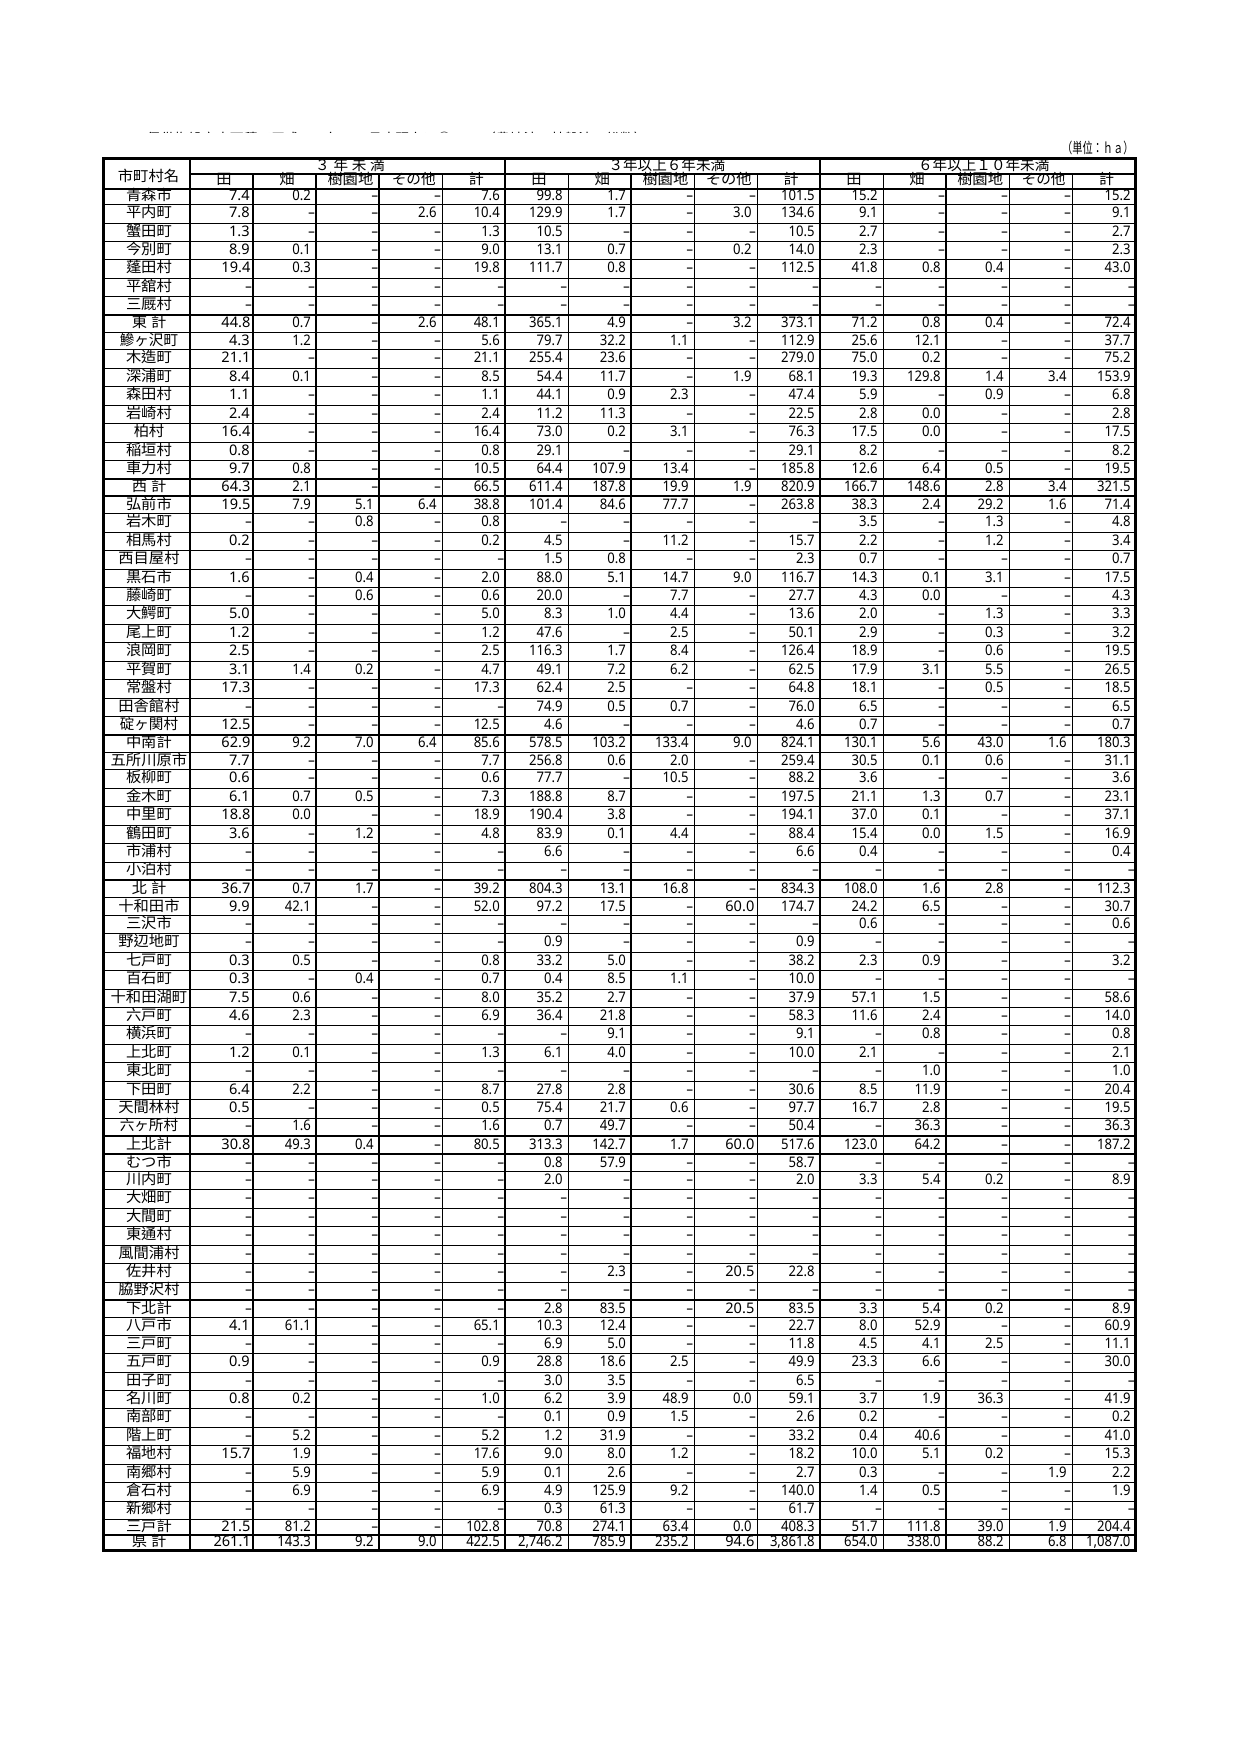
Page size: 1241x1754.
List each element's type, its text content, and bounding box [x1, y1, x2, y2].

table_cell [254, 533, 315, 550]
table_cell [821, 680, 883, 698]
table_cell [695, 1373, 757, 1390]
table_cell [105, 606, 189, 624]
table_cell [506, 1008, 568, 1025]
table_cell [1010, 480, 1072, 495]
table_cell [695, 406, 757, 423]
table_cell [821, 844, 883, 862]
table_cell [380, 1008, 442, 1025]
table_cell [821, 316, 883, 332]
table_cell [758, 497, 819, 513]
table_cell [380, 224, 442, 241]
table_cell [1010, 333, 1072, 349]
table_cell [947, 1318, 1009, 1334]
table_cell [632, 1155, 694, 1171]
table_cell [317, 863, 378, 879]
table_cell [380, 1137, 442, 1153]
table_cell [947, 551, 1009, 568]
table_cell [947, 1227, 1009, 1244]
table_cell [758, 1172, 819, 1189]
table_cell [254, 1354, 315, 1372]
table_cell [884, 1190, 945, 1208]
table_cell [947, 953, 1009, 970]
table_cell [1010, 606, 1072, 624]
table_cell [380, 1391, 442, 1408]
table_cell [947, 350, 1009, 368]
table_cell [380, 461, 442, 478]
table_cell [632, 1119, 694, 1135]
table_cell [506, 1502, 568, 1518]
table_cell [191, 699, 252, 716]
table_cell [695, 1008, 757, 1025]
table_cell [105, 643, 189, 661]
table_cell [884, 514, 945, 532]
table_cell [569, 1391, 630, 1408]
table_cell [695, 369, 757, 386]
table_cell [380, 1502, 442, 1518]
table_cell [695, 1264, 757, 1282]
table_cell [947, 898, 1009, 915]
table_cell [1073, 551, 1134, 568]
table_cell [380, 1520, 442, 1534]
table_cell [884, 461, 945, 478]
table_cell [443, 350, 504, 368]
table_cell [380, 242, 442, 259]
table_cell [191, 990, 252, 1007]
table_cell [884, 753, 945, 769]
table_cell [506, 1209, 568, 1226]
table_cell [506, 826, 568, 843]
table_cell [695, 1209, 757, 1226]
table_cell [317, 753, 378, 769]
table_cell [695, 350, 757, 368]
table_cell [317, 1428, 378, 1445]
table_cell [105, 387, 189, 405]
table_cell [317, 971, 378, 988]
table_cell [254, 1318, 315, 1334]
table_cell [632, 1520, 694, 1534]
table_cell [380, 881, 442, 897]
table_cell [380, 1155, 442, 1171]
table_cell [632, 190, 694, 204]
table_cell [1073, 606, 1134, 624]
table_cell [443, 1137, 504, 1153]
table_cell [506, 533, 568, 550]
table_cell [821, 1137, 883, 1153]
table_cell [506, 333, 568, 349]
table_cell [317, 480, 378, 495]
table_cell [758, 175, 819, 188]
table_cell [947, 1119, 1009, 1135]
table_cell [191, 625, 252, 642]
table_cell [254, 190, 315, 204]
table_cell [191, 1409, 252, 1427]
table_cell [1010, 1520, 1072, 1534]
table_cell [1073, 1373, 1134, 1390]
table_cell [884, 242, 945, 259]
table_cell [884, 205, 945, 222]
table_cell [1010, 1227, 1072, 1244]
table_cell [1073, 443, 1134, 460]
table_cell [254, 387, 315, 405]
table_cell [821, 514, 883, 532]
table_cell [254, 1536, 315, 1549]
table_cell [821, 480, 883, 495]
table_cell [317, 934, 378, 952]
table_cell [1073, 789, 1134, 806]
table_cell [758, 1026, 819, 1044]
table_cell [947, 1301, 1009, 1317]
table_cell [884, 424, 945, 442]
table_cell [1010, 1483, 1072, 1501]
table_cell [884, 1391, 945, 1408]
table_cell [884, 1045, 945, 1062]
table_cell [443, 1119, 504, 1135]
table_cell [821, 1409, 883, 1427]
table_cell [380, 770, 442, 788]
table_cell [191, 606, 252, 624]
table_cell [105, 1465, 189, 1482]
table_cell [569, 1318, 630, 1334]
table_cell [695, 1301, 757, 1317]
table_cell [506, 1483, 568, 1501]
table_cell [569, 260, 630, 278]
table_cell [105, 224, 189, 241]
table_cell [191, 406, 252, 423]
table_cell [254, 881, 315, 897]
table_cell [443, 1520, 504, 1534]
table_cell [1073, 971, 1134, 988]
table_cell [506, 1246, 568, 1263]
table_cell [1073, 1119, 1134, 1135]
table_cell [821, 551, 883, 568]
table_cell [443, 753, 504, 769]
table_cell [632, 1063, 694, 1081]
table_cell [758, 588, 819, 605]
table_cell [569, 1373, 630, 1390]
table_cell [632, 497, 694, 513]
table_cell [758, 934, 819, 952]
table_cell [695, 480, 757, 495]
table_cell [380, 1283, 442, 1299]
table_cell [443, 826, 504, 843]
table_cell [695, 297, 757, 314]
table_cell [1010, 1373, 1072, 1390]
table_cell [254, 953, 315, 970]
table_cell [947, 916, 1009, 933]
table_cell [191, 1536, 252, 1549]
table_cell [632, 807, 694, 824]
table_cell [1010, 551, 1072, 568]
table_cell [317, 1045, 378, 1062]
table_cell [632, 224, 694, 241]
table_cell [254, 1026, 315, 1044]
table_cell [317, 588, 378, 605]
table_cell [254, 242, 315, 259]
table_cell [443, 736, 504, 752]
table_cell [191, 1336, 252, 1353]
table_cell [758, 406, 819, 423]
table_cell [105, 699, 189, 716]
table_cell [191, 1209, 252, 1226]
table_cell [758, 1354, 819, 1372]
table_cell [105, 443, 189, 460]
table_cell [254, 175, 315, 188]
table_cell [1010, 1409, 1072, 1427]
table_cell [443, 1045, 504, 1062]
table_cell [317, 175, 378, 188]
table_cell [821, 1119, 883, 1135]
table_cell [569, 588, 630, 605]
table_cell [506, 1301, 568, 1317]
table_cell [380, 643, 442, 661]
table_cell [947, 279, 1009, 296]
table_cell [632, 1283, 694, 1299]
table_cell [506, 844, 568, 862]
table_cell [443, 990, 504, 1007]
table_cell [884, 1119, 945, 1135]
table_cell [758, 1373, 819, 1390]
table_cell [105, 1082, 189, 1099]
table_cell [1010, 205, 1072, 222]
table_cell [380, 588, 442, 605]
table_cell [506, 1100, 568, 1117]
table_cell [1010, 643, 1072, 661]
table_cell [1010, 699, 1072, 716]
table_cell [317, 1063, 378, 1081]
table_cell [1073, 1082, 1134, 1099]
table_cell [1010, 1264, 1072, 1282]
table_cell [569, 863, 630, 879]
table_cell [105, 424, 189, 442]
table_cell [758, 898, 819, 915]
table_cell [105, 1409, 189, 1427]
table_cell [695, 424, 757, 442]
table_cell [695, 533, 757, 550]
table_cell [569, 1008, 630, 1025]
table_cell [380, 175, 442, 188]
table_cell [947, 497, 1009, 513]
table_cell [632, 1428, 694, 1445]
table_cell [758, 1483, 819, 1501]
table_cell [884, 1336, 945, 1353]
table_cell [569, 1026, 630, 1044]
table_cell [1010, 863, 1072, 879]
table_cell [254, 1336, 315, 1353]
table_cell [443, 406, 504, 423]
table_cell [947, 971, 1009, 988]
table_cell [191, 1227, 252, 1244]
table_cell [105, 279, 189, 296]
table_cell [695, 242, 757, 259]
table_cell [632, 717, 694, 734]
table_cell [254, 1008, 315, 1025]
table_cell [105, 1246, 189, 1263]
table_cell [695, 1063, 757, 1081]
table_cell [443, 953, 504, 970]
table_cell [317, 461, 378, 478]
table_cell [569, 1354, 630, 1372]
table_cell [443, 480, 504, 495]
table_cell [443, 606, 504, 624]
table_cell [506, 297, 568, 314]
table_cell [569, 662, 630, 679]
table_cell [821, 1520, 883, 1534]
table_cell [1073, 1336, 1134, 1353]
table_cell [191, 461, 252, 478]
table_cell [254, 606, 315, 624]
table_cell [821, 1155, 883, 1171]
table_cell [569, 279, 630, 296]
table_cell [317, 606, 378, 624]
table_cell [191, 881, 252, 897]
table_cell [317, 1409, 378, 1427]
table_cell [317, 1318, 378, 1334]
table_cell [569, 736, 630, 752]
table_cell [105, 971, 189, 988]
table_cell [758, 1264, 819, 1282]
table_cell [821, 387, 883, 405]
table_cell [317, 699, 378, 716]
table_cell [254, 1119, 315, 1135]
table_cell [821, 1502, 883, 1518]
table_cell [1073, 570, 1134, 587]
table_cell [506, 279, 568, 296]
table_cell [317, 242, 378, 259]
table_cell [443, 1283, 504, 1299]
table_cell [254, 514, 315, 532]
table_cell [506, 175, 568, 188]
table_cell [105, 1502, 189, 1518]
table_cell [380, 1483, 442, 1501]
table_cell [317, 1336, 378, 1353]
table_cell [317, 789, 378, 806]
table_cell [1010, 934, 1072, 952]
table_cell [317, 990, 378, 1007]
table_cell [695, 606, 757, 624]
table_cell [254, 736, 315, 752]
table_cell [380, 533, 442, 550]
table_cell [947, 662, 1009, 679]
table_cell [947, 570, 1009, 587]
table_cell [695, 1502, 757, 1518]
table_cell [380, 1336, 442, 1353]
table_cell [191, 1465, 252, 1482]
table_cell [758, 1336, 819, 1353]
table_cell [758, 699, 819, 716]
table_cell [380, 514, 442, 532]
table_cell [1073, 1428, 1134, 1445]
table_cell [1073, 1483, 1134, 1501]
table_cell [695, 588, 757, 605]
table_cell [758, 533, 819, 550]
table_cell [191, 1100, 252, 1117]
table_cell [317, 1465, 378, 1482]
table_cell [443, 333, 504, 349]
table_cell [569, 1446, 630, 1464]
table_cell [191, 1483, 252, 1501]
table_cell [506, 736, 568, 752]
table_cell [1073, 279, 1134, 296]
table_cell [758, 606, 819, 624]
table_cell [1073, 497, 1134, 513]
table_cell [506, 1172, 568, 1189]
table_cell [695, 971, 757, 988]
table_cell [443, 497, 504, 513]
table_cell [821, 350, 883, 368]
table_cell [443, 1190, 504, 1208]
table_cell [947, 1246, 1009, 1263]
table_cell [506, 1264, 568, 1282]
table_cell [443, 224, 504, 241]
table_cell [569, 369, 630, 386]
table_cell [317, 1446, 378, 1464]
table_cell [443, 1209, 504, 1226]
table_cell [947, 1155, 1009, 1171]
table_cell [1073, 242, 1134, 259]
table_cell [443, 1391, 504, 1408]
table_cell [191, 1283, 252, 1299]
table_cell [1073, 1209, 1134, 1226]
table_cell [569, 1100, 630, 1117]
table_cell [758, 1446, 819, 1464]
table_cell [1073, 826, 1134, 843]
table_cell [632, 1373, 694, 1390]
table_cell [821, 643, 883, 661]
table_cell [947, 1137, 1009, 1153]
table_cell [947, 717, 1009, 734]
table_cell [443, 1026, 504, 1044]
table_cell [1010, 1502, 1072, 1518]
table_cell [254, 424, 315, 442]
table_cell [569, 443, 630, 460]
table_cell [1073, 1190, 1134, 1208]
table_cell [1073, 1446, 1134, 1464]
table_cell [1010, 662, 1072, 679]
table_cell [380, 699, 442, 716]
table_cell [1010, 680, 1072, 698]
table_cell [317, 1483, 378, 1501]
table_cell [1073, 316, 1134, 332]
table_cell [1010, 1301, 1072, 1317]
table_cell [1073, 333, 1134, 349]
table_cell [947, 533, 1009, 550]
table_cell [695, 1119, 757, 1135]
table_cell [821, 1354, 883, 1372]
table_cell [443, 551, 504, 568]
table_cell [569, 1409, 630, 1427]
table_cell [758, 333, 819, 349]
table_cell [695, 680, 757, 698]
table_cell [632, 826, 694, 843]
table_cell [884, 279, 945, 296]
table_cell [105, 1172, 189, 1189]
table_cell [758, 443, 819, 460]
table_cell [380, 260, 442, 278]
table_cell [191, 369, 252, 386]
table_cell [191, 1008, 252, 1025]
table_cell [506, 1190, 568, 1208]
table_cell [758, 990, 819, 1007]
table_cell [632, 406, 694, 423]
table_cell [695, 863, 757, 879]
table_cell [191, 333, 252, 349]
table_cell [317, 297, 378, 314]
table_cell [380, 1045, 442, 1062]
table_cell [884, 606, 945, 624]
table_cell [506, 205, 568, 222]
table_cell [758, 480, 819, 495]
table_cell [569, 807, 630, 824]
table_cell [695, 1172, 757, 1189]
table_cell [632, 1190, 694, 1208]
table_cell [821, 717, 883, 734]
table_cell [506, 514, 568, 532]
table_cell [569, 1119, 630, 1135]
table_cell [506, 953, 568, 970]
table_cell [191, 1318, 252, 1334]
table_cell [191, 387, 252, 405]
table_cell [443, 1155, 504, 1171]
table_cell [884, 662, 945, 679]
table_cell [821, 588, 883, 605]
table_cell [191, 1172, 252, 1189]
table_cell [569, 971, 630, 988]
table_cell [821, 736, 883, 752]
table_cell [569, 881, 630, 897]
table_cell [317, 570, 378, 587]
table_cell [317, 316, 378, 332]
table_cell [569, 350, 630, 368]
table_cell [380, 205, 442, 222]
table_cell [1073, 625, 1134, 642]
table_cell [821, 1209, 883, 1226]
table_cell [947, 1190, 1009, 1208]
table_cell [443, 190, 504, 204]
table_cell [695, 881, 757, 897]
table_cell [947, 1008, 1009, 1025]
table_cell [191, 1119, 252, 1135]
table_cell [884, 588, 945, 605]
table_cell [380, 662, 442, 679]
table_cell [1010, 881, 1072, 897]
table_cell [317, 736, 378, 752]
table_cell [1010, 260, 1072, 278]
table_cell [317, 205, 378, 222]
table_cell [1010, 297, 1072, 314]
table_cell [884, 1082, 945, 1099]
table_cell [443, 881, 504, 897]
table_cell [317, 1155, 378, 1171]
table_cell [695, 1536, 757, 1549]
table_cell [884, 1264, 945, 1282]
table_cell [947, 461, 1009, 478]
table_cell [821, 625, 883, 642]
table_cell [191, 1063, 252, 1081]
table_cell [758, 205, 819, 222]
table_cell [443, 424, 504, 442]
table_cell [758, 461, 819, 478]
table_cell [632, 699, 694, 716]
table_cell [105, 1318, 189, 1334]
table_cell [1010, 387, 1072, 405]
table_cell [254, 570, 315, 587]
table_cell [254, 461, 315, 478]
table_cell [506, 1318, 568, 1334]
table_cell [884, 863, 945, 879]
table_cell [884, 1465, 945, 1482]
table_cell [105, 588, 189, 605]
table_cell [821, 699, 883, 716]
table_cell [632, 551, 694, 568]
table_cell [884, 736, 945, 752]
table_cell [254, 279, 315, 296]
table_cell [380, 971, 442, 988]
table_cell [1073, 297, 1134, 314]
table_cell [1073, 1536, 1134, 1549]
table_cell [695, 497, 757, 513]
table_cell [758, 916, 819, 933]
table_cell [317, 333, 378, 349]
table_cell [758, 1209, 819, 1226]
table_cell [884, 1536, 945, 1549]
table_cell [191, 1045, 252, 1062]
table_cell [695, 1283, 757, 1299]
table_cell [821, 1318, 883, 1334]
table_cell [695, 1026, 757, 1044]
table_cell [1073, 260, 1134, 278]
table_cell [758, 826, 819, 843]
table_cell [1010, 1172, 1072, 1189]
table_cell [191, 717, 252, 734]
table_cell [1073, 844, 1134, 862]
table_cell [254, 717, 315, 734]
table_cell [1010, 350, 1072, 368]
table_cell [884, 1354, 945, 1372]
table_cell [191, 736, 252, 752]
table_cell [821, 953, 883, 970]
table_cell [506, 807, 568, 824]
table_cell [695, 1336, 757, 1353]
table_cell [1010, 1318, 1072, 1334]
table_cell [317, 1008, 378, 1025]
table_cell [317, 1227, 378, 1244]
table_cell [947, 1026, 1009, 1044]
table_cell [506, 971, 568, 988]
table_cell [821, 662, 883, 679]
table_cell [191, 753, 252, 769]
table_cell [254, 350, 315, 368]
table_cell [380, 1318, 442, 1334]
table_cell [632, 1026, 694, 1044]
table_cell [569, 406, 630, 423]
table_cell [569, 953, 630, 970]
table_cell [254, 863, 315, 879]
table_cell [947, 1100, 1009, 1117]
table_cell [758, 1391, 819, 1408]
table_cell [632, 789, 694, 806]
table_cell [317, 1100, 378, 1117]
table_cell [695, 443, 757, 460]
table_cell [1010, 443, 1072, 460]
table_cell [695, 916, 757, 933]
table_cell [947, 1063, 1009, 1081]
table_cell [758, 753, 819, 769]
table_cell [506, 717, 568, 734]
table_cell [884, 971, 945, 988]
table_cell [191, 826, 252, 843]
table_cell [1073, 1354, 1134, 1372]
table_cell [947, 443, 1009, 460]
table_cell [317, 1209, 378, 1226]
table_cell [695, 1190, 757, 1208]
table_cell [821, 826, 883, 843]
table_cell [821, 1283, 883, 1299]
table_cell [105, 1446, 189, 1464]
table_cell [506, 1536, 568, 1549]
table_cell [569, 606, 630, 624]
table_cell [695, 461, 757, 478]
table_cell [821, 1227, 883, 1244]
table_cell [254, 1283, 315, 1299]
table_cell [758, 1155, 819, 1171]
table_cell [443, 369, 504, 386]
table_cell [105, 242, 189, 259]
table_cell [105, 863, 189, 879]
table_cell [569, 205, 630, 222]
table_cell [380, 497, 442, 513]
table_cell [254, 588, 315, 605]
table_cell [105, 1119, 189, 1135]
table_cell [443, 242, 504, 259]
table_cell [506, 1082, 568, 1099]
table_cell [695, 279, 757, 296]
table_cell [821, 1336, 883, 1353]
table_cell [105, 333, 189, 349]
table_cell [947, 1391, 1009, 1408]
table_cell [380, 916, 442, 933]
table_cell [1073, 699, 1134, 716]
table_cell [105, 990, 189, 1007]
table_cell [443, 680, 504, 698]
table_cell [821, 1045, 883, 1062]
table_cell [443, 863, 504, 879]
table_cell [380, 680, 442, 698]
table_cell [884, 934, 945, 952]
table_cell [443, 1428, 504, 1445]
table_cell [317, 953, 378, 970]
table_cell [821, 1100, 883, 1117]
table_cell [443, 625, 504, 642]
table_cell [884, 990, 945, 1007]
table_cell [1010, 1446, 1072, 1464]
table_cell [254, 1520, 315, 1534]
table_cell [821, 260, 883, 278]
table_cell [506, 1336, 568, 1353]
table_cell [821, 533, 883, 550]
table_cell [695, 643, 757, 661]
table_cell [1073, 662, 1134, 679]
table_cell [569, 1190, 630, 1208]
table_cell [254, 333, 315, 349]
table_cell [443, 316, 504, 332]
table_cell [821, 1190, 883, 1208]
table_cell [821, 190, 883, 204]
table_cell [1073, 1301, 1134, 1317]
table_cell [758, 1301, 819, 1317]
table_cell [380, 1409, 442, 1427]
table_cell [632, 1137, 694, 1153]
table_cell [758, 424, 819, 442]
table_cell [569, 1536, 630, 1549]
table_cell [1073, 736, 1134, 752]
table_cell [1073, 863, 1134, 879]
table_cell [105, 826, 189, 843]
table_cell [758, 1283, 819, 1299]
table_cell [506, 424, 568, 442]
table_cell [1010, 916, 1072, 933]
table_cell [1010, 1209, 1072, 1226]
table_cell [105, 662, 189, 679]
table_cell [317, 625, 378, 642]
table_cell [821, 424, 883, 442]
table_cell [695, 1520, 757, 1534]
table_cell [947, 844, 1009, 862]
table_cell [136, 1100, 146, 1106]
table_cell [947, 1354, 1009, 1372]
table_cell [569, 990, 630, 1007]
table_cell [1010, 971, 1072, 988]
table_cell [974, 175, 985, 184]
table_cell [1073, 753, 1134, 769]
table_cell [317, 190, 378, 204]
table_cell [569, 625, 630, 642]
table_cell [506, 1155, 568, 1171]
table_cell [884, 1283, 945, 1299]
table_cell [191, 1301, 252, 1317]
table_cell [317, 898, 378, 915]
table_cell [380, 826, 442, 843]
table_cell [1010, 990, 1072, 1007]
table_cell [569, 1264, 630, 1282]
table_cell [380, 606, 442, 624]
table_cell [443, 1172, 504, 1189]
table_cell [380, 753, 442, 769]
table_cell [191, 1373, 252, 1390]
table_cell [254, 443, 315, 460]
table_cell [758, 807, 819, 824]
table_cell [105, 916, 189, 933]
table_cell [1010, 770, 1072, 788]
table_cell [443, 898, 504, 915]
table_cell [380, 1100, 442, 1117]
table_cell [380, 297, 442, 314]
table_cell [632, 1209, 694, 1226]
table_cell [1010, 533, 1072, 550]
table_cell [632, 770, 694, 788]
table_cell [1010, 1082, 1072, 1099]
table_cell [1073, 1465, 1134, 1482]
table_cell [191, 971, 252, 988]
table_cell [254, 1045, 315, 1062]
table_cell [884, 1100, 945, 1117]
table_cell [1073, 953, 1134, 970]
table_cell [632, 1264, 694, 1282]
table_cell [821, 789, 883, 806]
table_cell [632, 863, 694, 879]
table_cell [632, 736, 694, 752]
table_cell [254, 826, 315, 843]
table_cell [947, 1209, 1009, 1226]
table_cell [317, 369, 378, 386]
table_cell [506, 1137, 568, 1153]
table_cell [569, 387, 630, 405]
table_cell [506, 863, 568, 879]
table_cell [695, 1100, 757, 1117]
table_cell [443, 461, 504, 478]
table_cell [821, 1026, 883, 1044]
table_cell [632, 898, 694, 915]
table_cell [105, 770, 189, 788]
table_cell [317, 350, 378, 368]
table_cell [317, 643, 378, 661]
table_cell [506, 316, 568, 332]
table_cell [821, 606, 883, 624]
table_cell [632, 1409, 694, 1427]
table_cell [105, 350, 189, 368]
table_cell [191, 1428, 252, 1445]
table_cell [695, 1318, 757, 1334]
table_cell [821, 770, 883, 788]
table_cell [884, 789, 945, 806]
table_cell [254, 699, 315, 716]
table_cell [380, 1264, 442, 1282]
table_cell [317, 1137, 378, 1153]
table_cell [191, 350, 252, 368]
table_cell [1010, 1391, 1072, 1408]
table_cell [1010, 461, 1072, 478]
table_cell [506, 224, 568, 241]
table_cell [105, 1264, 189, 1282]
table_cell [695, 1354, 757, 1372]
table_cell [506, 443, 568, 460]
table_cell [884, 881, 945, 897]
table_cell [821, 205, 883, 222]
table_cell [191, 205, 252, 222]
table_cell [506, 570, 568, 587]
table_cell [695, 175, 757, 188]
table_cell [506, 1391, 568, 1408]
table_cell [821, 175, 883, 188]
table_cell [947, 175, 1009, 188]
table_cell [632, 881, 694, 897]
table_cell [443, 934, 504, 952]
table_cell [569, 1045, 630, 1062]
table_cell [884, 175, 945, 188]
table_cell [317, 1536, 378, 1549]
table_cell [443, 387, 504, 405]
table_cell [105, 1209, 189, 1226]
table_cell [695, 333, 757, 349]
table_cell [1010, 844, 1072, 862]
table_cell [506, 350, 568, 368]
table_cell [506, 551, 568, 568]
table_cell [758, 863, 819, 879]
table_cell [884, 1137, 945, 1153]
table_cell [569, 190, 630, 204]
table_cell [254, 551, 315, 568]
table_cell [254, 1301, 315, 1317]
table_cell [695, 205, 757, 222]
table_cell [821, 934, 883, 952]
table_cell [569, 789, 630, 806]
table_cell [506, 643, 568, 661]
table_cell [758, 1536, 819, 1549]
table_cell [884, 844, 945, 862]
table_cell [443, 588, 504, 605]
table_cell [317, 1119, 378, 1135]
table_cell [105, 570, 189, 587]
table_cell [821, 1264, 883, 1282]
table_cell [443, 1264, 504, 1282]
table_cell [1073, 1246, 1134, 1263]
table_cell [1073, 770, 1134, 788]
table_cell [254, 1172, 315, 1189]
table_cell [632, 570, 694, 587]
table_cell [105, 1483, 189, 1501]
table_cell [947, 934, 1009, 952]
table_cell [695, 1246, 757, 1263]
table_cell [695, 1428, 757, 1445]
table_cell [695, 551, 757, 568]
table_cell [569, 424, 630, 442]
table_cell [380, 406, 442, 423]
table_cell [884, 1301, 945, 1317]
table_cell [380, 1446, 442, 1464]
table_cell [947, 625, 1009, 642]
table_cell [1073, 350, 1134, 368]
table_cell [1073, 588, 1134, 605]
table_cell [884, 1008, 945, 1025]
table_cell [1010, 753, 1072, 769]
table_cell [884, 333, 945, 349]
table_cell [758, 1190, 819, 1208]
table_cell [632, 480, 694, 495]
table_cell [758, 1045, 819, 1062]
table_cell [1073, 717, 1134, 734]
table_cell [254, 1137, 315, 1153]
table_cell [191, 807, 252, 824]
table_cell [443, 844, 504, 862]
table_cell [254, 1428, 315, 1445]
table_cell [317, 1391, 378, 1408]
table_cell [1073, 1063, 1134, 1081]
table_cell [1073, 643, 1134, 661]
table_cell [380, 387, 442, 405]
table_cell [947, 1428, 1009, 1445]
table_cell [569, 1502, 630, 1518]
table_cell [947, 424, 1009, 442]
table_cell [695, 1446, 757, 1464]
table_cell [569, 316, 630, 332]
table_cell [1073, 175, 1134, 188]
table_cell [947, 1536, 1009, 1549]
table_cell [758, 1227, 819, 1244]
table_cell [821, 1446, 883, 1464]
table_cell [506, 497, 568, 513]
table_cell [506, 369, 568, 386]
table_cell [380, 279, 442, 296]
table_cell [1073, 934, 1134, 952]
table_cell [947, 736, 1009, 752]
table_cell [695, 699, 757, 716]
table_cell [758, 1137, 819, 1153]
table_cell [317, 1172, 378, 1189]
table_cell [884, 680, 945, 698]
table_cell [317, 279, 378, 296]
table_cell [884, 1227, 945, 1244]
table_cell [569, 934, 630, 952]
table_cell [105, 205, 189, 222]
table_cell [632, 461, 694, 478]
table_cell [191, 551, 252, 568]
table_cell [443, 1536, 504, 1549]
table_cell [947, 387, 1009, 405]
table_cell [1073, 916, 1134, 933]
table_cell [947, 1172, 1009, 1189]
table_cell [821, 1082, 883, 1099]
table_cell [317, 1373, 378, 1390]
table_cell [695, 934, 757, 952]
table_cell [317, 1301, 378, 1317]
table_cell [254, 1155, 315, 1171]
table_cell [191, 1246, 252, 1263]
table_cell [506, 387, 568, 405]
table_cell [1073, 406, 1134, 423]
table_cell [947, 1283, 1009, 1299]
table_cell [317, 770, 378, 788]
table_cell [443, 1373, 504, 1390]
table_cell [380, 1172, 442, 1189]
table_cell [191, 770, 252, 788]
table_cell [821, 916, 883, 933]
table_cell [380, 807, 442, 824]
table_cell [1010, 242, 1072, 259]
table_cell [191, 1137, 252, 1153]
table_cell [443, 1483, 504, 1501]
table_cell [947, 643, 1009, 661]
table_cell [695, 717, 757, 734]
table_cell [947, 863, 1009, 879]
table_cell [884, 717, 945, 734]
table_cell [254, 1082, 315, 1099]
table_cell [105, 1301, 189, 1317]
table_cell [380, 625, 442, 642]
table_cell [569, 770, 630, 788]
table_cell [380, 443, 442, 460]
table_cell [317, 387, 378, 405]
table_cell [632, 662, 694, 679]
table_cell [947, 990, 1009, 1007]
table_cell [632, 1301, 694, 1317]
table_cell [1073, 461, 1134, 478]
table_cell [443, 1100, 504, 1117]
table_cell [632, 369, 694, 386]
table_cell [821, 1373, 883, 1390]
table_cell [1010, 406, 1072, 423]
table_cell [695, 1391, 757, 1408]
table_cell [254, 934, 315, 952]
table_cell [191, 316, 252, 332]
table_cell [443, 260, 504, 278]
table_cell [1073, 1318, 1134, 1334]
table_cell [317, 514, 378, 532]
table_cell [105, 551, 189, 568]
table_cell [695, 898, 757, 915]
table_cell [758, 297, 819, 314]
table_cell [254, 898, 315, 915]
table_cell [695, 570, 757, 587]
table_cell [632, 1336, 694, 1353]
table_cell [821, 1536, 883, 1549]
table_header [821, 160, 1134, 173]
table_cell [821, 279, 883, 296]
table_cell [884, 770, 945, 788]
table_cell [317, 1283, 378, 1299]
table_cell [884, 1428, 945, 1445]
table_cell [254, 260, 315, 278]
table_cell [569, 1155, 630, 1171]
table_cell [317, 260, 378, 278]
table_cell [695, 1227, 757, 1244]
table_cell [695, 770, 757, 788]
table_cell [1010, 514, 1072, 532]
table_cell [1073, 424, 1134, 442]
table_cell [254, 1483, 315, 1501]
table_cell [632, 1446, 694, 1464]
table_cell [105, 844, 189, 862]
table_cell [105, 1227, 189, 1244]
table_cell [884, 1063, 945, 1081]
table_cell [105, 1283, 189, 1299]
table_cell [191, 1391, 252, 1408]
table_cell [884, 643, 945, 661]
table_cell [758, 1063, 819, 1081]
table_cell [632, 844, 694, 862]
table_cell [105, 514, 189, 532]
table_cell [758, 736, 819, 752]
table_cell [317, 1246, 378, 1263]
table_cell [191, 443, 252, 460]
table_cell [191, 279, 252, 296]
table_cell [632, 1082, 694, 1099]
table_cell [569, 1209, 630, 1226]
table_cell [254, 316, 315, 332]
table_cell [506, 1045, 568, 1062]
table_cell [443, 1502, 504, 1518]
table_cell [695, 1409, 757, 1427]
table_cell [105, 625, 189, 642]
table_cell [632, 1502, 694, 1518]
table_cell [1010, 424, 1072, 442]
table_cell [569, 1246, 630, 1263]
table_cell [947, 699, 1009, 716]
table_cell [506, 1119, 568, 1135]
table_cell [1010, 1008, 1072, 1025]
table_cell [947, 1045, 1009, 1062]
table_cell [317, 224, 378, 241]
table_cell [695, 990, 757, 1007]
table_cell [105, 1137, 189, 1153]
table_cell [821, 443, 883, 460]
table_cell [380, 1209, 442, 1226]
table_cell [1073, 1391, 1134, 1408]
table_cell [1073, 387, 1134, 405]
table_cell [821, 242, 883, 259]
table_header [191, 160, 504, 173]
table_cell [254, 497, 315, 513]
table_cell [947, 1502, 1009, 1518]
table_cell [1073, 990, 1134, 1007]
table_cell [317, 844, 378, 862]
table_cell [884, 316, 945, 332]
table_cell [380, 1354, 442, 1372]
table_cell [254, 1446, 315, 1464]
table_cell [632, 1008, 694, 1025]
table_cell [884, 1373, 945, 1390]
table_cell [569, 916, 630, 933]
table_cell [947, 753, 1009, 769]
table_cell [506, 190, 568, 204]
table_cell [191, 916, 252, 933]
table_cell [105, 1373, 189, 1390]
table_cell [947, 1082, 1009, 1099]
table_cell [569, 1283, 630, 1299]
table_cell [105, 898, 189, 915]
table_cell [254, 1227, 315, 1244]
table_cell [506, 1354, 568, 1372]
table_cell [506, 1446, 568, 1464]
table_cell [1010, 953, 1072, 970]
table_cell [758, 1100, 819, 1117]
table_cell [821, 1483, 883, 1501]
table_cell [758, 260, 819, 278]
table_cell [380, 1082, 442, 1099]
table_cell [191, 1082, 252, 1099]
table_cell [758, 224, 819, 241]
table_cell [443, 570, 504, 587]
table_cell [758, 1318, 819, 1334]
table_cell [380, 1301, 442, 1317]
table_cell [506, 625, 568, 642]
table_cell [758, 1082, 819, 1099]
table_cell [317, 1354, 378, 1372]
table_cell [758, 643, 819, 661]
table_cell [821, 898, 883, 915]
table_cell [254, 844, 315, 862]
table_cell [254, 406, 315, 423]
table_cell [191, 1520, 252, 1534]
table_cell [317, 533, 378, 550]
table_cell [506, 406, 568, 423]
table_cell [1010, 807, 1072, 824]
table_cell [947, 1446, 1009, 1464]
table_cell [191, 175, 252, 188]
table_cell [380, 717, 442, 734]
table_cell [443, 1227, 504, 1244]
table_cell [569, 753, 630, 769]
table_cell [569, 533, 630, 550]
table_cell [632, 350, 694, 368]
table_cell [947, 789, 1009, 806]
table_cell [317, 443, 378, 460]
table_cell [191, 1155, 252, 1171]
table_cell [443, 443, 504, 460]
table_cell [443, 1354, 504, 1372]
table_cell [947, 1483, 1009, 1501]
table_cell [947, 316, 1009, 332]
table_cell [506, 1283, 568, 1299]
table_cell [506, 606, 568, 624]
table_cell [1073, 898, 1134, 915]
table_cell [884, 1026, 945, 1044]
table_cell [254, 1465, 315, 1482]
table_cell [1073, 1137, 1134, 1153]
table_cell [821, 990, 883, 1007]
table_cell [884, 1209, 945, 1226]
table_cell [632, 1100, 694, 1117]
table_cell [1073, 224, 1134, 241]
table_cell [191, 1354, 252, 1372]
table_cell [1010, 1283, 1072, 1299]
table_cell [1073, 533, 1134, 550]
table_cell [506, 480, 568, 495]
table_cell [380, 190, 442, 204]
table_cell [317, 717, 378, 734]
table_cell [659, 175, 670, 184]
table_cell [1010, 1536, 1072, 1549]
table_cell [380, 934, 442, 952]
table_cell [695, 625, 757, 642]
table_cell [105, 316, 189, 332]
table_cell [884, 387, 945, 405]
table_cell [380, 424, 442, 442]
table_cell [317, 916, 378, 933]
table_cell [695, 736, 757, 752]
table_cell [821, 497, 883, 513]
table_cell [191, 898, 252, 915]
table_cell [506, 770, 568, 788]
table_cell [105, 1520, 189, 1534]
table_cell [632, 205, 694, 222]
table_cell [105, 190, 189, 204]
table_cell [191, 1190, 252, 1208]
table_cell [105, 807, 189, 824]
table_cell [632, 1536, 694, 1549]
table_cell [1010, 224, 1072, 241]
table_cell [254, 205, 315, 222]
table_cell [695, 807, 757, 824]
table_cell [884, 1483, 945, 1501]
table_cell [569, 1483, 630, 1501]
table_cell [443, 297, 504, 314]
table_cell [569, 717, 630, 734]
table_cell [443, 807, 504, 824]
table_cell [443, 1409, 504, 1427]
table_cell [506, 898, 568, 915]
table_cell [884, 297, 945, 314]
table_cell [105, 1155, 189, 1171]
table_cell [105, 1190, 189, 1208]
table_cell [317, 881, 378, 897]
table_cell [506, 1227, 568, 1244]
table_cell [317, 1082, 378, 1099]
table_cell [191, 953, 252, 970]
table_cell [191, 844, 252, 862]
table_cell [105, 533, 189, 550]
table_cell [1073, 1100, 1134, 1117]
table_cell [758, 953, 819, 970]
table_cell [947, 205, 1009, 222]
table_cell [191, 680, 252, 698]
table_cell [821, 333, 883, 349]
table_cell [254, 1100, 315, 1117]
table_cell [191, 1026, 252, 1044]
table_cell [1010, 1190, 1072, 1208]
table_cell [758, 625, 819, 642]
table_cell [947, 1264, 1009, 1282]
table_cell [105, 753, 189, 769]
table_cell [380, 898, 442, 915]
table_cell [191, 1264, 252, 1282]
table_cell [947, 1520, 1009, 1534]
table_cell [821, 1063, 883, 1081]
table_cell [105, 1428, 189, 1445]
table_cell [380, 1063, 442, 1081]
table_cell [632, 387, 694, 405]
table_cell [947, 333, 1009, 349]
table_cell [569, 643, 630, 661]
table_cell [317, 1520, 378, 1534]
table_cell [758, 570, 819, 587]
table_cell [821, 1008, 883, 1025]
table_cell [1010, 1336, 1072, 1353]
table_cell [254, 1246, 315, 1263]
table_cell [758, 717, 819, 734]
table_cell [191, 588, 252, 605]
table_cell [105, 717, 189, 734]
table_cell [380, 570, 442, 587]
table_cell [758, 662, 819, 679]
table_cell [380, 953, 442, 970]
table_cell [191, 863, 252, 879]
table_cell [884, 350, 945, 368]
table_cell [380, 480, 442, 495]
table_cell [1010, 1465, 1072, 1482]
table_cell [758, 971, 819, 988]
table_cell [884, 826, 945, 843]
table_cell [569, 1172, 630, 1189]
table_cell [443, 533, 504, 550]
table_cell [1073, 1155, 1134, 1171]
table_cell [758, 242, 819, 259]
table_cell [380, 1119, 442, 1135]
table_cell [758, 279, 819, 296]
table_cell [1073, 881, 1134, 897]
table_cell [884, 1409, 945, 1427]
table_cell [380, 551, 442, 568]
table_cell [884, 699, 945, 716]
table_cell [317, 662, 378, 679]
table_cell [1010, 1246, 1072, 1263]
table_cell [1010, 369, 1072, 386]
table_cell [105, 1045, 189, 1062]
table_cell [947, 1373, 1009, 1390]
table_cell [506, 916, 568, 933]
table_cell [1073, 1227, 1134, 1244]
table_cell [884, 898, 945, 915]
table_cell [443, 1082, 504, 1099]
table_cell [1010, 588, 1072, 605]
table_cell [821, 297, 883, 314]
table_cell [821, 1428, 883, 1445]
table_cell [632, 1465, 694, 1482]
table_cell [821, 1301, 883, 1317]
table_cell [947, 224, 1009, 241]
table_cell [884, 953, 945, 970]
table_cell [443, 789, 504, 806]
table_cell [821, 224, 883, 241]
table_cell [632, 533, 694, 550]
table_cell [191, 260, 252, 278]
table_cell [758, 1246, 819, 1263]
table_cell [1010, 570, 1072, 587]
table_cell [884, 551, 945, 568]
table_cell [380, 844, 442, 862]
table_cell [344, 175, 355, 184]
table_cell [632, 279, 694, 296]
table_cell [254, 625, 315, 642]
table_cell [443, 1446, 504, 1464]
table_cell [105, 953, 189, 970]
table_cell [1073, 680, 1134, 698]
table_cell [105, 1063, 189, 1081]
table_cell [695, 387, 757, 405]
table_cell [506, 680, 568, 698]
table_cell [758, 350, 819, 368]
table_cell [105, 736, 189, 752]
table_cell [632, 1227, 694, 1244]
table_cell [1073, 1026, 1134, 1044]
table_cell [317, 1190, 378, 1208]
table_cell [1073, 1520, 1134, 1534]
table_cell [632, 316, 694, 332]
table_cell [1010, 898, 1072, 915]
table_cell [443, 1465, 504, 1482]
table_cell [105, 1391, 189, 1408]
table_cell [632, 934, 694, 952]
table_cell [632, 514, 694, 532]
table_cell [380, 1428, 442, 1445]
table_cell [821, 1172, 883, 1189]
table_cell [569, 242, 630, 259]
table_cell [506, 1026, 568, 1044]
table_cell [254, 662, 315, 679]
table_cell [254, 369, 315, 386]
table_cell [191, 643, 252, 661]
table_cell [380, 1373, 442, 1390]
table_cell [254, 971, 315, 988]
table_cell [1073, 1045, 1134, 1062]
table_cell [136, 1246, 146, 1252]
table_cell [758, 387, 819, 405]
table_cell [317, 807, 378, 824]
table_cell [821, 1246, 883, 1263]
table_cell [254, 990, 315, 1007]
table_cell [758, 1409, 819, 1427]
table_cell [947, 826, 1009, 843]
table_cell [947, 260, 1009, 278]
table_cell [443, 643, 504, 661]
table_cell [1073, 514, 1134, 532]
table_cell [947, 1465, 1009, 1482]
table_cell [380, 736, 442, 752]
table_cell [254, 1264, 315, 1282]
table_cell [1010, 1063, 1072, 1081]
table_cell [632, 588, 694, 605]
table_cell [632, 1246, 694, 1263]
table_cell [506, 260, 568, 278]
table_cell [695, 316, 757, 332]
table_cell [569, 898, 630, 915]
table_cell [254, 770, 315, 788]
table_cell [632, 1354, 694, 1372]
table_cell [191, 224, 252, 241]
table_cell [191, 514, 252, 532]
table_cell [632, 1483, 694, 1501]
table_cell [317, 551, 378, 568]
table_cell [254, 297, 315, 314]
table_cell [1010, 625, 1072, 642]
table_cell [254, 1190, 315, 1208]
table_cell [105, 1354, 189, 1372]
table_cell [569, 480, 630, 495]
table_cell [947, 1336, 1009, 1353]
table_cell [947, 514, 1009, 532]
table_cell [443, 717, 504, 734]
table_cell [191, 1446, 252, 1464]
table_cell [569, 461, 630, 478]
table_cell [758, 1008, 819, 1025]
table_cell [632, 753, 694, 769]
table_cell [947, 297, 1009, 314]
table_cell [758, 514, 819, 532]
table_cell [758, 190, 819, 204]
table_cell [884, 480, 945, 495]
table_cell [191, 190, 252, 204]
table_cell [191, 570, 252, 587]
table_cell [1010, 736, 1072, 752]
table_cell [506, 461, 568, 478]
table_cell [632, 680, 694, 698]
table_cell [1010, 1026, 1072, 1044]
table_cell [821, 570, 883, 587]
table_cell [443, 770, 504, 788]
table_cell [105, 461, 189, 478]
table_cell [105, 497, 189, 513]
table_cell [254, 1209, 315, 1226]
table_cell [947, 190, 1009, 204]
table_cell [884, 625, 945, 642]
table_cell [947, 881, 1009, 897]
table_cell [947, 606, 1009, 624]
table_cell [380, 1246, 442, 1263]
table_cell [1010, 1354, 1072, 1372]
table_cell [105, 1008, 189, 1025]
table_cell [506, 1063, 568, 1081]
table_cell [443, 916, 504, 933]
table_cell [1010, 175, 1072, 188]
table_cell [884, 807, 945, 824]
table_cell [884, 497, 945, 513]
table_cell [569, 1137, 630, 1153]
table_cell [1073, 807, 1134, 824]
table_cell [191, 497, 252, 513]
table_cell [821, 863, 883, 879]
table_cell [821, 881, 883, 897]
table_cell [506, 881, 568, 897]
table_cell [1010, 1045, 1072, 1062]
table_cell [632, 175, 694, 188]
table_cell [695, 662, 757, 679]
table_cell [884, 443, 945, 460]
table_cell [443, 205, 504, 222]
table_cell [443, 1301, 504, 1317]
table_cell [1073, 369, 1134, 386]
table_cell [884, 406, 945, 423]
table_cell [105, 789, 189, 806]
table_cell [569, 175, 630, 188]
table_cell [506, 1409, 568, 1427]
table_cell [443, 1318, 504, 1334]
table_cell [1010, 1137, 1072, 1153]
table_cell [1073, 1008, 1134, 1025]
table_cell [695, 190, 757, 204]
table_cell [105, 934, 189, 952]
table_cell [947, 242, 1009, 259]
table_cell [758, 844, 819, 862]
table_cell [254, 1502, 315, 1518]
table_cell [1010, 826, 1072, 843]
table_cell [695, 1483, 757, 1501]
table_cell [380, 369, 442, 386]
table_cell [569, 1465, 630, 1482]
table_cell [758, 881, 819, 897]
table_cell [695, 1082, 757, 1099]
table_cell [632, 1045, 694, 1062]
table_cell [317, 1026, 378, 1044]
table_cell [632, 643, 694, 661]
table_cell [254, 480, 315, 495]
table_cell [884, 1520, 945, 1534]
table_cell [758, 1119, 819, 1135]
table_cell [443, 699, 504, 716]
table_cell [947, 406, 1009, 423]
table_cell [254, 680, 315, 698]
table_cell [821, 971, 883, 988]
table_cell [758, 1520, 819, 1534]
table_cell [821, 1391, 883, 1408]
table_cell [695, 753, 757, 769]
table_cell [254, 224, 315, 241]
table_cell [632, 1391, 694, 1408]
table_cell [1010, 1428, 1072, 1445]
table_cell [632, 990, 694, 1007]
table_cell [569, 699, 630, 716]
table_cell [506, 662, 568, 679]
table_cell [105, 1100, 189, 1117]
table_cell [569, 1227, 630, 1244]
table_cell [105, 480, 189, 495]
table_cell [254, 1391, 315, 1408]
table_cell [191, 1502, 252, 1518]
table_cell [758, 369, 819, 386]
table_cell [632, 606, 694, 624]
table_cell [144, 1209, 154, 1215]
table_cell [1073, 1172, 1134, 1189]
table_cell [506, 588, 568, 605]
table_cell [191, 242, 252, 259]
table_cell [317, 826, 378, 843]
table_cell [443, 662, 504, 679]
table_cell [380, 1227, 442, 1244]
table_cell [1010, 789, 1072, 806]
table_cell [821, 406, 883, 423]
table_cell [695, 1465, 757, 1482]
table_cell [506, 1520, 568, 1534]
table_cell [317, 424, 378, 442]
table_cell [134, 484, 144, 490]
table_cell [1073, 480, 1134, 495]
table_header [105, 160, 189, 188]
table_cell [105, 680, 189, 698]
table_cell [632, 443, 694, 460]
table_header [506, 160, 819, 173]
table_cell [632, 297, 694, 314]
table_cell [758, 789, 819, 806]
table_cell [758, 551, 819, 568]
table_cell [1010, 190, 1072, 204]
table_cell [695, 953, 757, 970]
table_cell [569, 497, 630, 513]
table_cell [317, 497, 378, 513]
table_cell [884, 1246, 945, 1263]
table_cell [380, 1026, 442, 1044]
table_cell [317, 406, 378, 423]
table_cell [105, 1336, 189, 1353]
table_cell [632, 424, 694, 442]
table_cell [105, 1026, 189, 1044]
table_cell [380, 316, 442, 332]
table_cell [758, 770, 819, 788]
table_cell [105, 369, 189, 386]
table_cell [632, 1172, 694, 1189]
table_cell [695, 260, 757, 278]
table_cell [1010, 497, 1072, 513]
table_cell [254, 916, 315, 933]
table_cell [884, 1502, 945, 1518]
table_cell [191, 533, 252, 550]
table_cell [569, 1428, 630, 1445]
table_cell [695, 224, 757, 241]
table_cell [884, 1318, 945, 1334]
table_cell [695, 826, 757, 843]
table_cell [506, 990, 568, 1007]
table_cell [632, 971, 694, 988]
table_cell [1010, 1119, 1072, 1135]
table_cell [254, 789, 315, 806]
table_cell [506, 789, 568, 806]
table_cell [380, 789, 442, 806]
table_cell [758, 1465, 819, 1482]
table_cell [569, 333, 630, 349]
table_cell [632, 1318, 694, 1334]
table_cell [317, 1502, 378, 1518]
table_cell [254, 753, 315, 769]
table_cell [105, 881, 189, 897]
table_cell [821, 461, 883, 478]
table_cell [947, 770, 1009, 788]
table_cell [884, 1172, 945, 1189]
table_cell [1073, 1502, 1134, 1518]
text （単位：ｈａ） [54, 139, 1133, 157]
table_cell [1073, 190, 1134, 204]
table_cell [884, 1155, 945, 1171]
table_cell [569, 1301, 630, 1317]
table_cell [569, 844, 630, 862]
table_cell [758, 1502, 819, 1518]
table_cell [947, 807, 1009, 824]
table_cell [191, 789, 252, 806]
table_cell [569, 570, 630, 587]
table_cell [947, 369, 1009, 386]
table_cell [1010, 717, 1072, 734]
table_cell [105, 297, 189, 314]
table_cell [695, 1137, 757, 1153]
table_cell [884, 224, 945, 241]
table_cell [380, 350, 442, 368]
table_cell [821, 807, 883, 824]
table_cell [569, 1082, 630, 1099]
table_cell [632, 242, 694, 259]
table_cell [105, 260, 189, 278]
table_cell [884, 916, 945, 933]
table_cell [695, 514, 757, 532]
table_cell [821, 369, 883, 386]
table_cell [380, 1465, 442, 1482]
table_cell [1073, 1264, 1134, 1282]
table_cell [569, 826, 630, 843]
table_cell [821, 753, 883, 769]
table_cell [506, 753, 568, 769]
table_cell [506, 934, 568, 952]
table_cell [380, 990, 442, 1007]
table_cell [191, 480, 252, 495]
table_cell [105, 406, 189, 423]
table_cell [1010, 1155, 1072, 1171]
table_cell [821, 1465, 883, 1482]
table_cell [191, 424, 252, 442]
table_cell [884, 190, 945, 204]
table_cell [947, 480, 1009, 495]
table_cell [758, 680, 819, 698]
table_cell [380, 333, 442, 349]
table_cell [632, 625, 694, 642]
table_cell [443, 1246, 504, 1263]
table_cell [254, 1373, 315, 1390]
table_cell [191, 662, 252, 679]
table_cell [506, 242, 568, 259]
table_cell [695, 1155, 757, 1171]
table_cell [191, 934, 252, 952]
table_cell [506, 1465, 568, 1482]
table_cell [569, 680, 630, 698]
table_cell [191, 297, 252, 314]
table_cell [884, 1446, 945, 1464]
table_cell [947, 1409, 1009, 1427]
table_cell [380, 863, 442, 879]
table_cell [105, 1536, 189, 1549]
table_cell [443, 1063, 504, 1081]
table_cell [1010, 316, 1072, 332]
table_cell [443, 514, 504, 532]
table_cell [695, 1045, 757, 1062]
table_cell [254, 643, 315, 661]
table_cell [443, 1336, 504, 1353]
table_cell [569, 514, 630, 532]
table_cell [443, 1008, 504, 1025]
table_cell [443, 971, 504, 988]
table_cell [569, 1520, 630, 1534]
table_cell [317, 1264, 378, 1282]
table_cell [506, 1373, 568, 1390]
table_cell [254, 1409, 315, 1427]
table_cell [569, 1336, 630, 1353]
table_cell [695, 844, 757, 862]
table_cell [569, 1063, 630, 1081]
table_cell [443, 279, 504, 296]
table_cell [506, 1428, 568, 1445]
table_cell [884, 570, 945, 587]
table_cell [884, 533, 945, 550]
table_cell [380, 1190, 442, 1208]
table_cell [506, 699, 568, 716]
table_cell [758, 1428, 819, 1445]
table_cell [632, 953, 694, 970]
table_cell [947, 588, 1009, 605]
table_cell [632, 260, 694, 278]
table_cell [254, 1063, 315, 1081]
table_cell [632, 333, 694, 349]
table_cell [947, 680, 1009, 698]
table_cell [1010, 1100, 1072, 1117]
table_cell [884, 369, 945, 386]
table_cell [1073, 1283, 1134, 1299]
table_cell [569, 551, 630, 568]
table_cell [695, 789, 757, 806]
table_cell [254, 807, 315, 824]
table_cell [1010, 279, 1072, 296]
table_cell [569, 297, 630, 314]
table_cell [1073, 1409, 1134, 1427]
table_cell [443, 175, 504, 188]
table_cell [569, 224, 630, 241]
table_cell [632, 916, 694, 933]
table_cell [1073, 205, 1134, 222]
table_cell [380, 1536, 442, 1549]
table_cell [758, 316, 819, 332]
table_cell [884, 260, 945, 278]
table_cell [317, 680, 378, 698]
